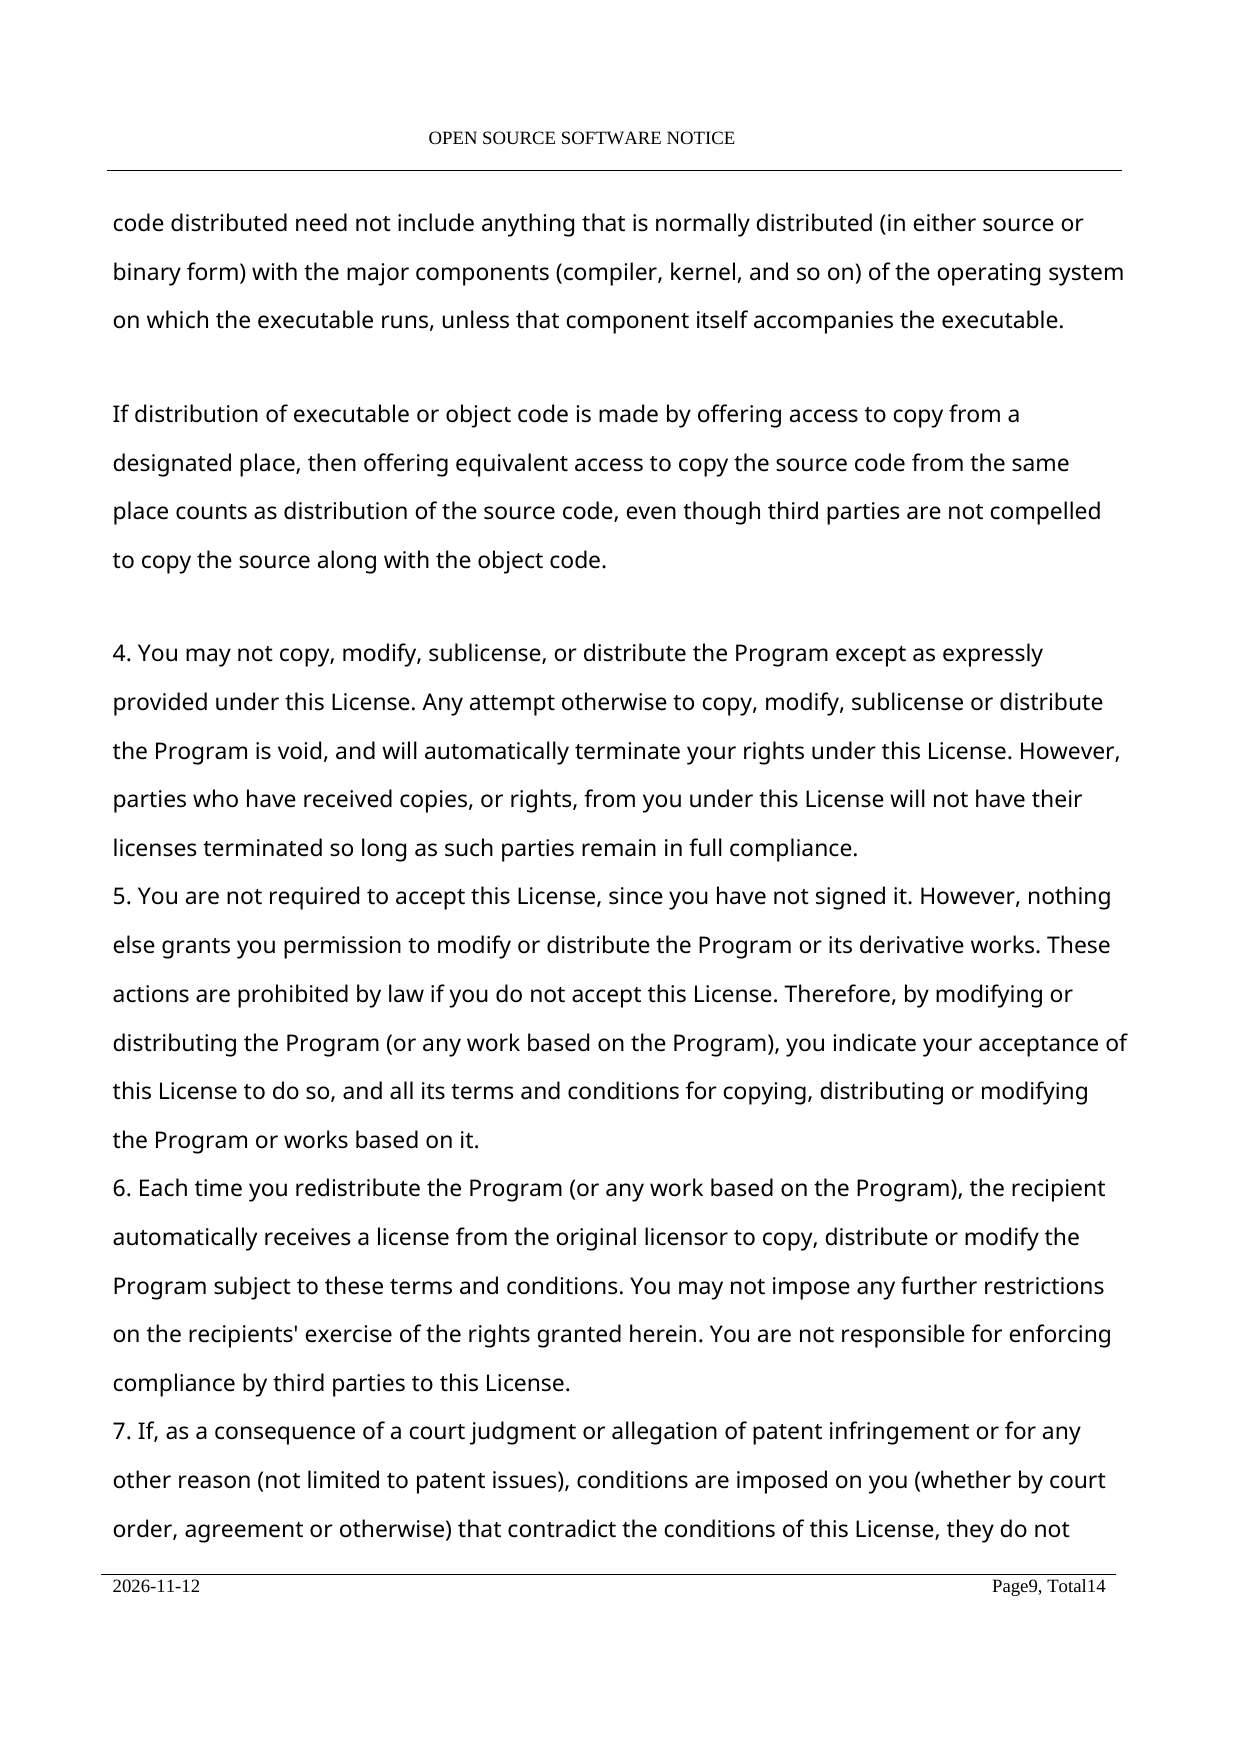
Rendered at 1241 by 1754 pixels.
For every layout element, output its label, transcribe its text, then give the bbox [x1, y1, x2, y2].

text 6. Each time you redistribute the Program (or any work based on the Program), the recipient automatically receives a license from the original licensor to copy, distribute or modify the Program subject to these terms and conditions. You may not impose any further restrictions on the recipients' exercise of the rights granted herein. You are not responsible for enforcing compliance by third parties to this License. [112, 1172, 1128, 1399]
text 5. You are not required to accept this License, since you have not signed it. However, nothing else grants you permission to modify or distribute the Program or its derivative works. These actions are prohibited by law if you do not accept this License. Therefore, by modifying or distributing the Program (or any work based on the Program), you indicate your acceptance of this License to do so, and all its terms and conditions for copying, distributing or modifying the Program or works based on it. [112, 880, 1128, 1156]
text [112, 206, 1128, 336]
text 4. You may not copy, modify, sublicense, or distribute the Program except as expressly provided under this License. Any attempt otherwise to copy, modify, sublicense or distribute the Program is void, and will automatically terminate your rights under this License. However, parties who have received copies, or rights, from you under this License will not have their licenses terminated so long as such parties remain in full compliance. [112, 637, 1128, 864]
text If distribution of executable or object code is made by offering access to copy from a designated place, then offering equivalent access to copy the source code from the same place counts as distribution of the source code, even though third parties are not compelled to copy the source along with the object code. [112, 397, 1128, 576]
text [112, 1415, 1128, 1545]
